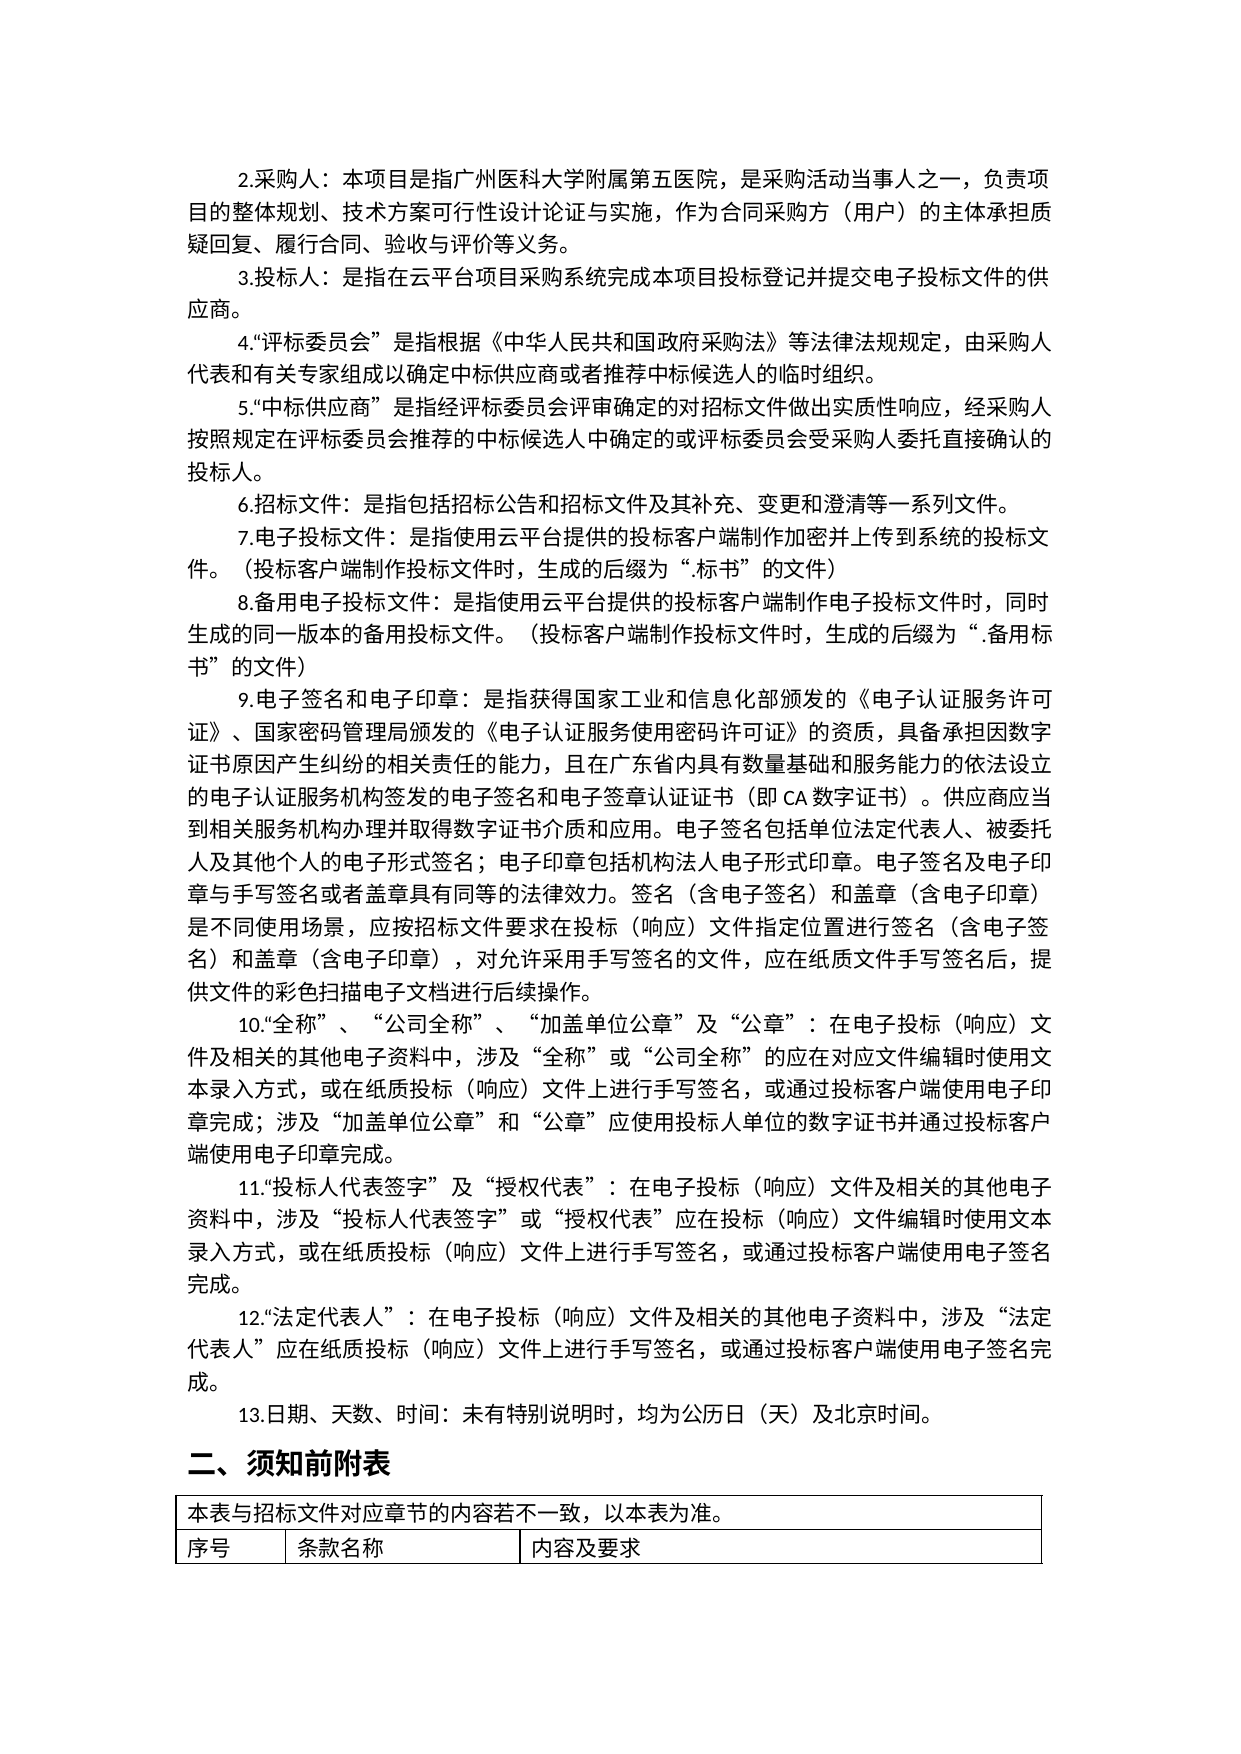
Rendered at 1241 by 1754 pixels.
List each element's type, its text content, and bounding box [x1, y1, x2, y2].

text 二、须知前附表 [187, 1429, 1053, 1494]
table_header 本表与招标文件对应章节的内容若不一致，以本表为准。 [177, 1496, 1041, 1528]
text 12.“法定代表人”：在电子投标（响应）文件及相关的其他电子资料中，涉及“法定代表人”应在纸质投标（响应）文件上进行手写签名，或通过投标客户端使用电子签名完成。 [187, 1299, 1053, 1397]
table_cell 条款名称 [286, 1530, 519, 1563]
text 5.“中标供应商”是指经评标委员会评审确定的对招标文件做出实质性响应，经采购人按照规定在评标委员会推荐的中标候选人中确定的或评标委员会受采购人委托直接确认的投标人。 [187, 389, 1053, 487]
table_cell 内容及要求 [521, 1530, 1041, 1563]
text 7.电子投标文件：是指使用云平台提供的投标客户端制作加密并上传到系统的投标文件。（投标客户端制作投标文件时，生成的后缀为“.标书”的文件） [187, 519, 1053, 584]
text 9.电子签名和电子印章：是指获得国家工业和信息化部颁发的《电子认证服务许可证》、国家密码管理局颁发的《电子认证服务使用密码许可证》的资质，具备承担因数字证书原因产生纠纷的相关责任的能力，且在广东省内具有数量基础和服务能力的依法设立的电子认证服务机构签发的电子签名和电子签章认证证书（即CA数字证书）。供应商应当到相关服务机构办理并取得数字证书介质和应用。电子签名包括单位法定代表人、被委托人及其他个人的电子形式签名；电子印章包括机构法人电子形式印章。电子签名及电子印章与手写签名或者盖章具有同等的法律效力。签名（含电子签名）和盖章（含电子印章）是不同使用场景，应按招标文件要求在投标（响应）文件指定位置进行签名（含电子签名）和盖章（含电子印章），对允许采用手写签名的文件，应在纸质文件手写签名后，提供文件的彩色扫描电子文档进行后续操作。 [187, 682, 1053, 1007]
text 2.采购人：本项目是指广州医科大学附属第五医院，是采购活动当事人之一，负责项目的整体规划、技术方案可行性设计论证与实施，作为合同采购方（用户）的主体承担质疑回复、履行合同、验收与评价等义务。 [187, 162, 1053, 259]
text 3.投标人：是指在云平台项目采购系统完成本项目投标登记并提交电子投标文件的供应商。 [187, 259, 1053, 324]
text 6.招标文件：是指包括招标公告和招标文件及其补充、变更和澄清等一系列文件。 [187, 487, 1053, 519]
text 8.备用电子投标文件：是指使用云平台提供的投标客户端制作电子投标文件时，同时生成的同一版本的备用投标文件。（投标客户端制作投标文件时，生成的后缀为“.备用标书”的文件） [187, 584, 1053, 682]
text 11.“投标人代表签字”及“授权代表”：在电子投标（响应）文件及相关的其他电子资料中，涉及“投标人代表签字”或“授权代表”应在投标（响应）文件编辑时使用文本录入方式，或在纸质投标（响应）文件上进行手写签名，或通过投标客户端使用电子签名完成。 [187, 1169, 1053, 1299]
table_cell 序号 [177, 1530, 285, 1563]
text 13.日期、天数、时间：未有特别说明时，均为公历日（天）及北京时间。 [187, 1397, 1053, 1429]
text 10.“全称”、“公司全称”、“加盖单位公章”及“公章”：在电子投标（响应）文件及相关的其他电子资料中，涉及“全称”或“公司全称”的应在对应文件编辑时使用文本录入方式，或在纸质投标（响应）文件上进行手写签名，或通过投标客户端使用电子印章完成；涉及“加盖单位公章”和“公章”应使用投标人单位的数字证书并通过投标客户端使用电子印章完成。 [187, 1007, 1053, 1169]
text 4.“评标委员会”是指根据《中华人民共和国政府采购法》等法律法规规定，由采购人代表和有关专家组成以确定中标供应商或者推荐中标候选人的临时组织。 [187, 324, 1053, 389]
